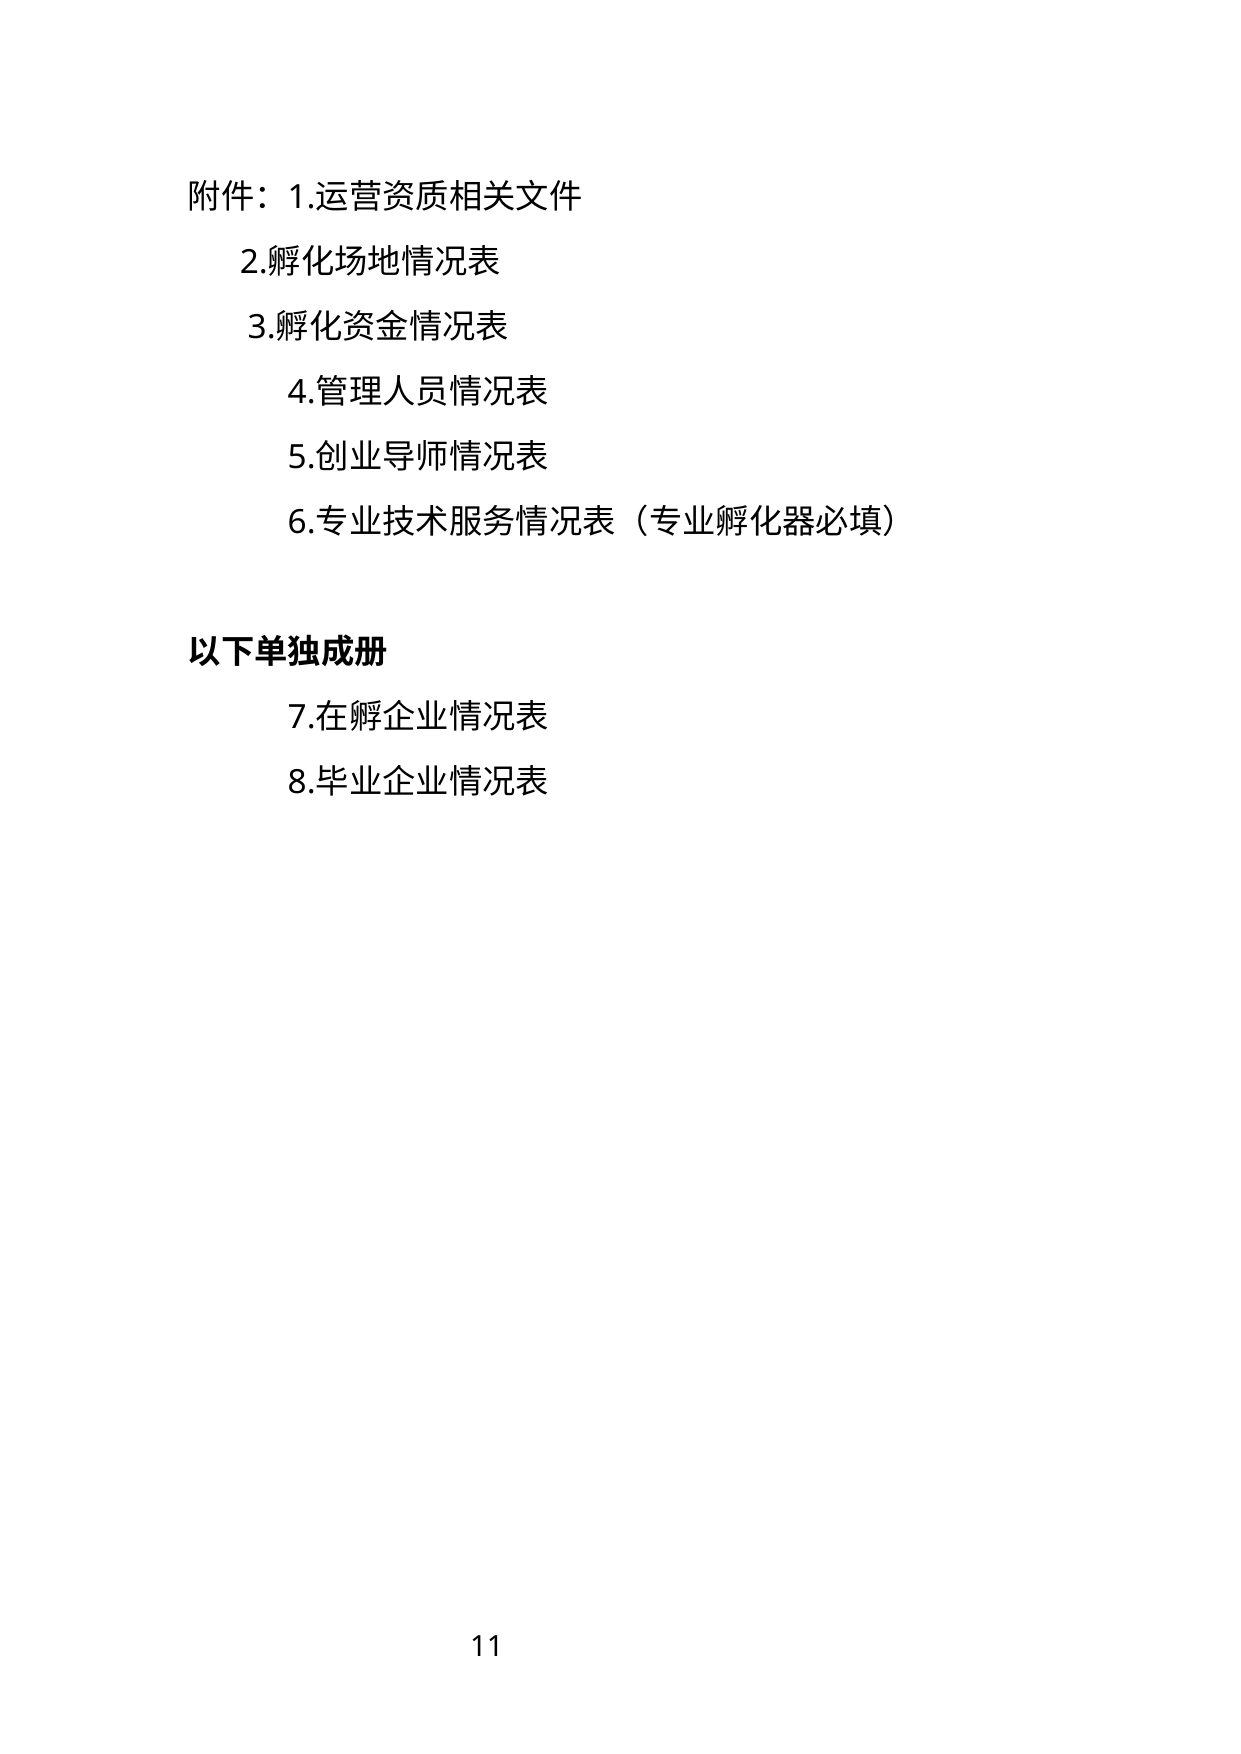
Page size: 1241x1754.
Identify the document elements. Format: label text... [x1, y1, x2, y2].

text 7.在孵企业情况表 [187, 682, 1053, 747]
text 3.孵化资金情况表 [187, 292, 1053, 357]
text 4.管理人员情况表 [187, 357, 1053, 422]
text 附件：1.运营资质相关文件 [187, 162, 1053, 227]
text 8.毕业企业情况表 [187, 747, 1053, 812]
text 5.创业导师情况表 [187, 422, 1053, 487]
text 6.专业技术服务情况表（专业孵化器必填） [187, 487, 1053, 552]
text 以下单独成册 [187, 617, 1053, 682]
text 2.孵化场地情况表 [187, 227, 1053, 292]
